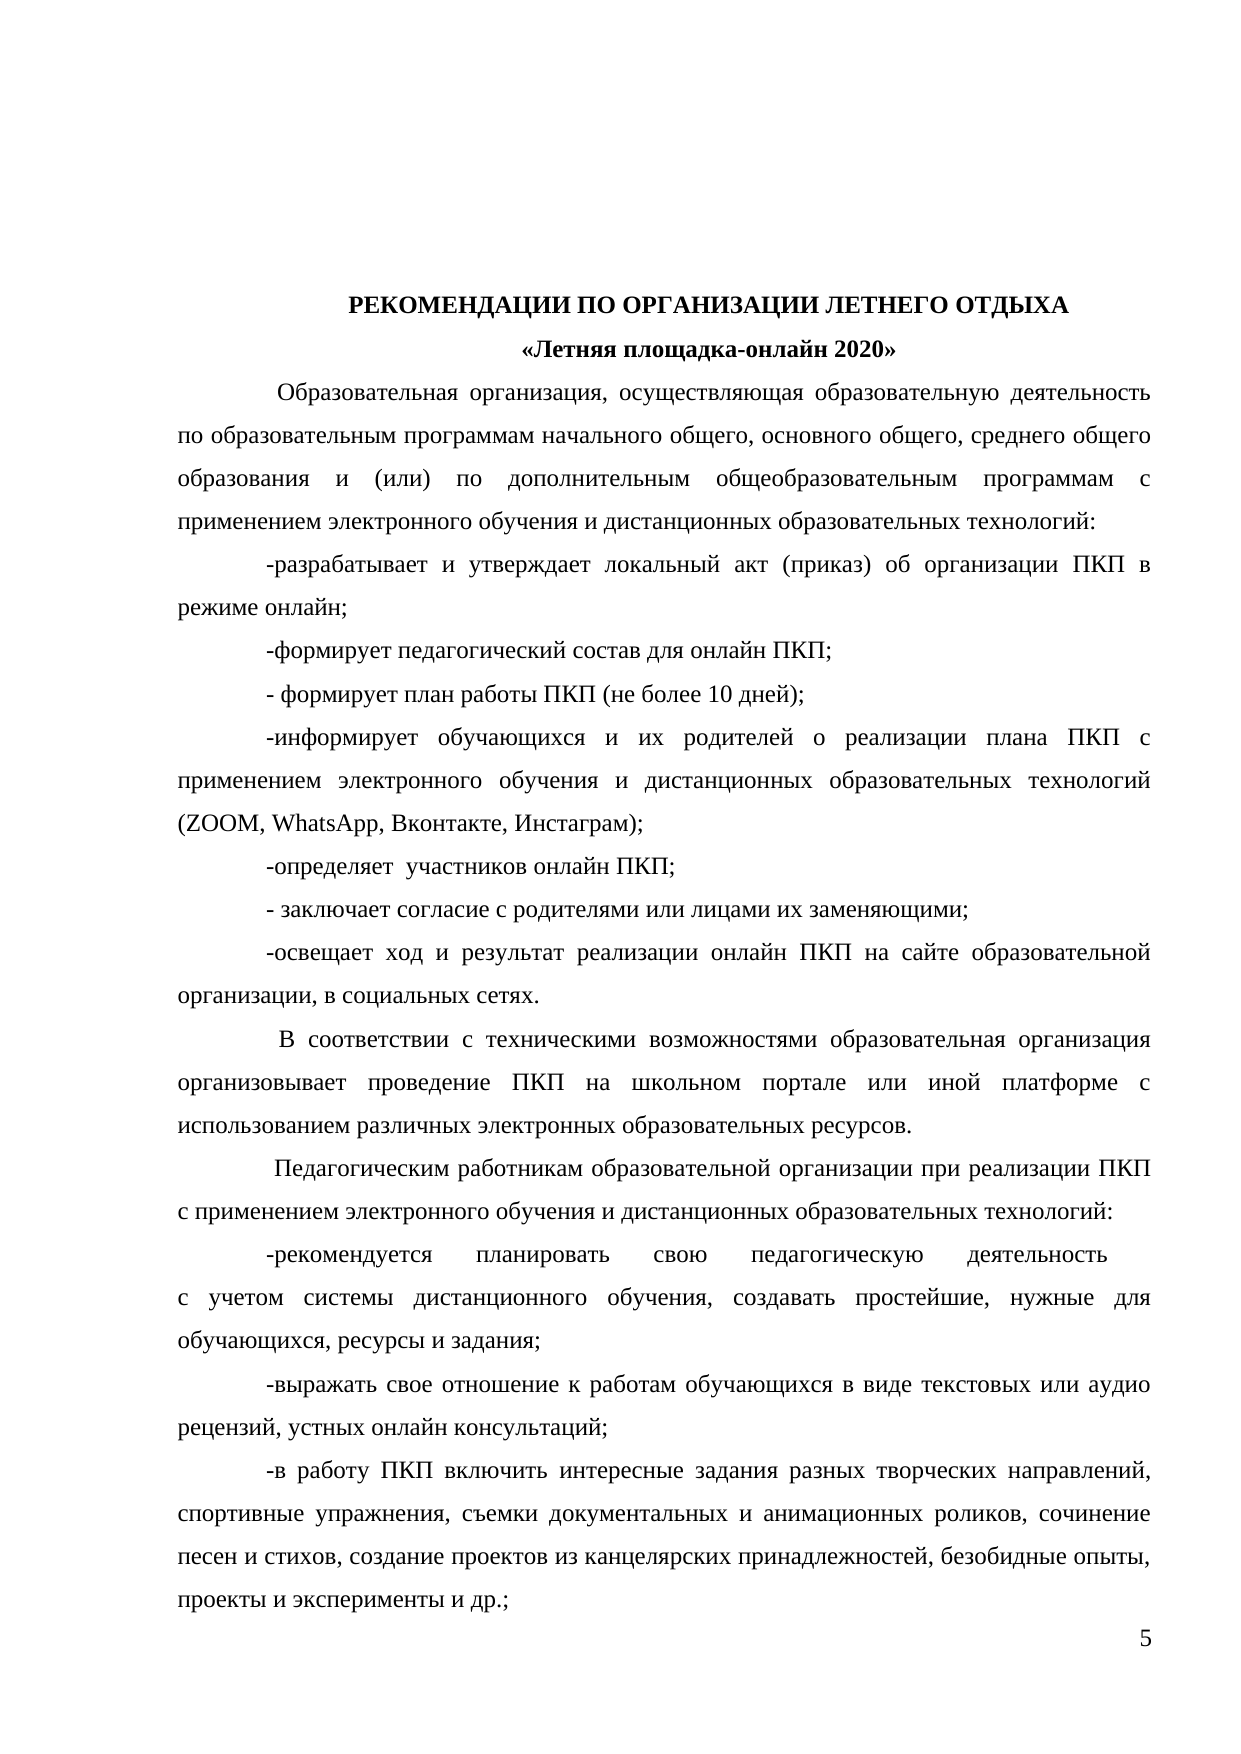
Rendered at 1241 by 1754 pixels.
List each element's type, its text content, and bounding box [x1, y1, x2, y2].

text Образовательная организация, осуществляющая образовательную деятельность по образовательным программам начального общего, основного общего, среднего общего образования и (или) по дополнительным общеобразовательным программам с применением электронного обучения и дистанционных образовательных технологий: [177, 377, 1152, 535]
text - заключает согласие с родителями или лицами их заменяющими; [177, 894, 1152, 923]
text В соответствии с техническими возможностями образовательная организация организовывает проведение ПКП на школьном портале или иной платформе с использованием различных электронных образовательных ресурсов. [177, 1024, 1152, 1139]
text -разрабатывает и утверждает локальный акт (приказ) об организации ПКП в режиме онлайн; [177, 549, 1152, 621]
text -выражать свое отношение к работам обучающихся в виде текстовых или аудио рецензий, устных онлайн консультаций; [177, 1369, 1152, 1441]
text «Летняя площадка-онлайн 2020» [177, 334, 1152, 362]
text -в работу ПКП включить интересные задания разных творческих направлений, спортивные упражнения, съемки документальных и анимационных роликов, сочинение песен и стихов, создание проектов из канцелярских принадлежностей, безобидные опыты, проекты и эксперименты и др.; [177, 1455, 1152, 1613]
text -освещает ход и результат реализации онлайн ПКП на сайте образовательной организации, в социальных сетях. [177, 937, 1152, 1009]
text -информирует обучающихся и их родителей о реализации плана ПКП с применением электронного обучения и дистанционных образовательных технологий (ZOOM, WhatsApp, Вконтакте, Инстаграм); [177, 722, 1152, 837]
text -определяет участников онлайн ПКП; [177, 851, 1152, 880]
text - формирует план работы ПКП (не более 10 дней); [177, 679, 1152, 707]
text РЕКОМЕНДАЦИИ ПО ОРГАНИЗАЦИИ ЛЕТНЕГО ОТДЫХА [177, 291, 1152, 319]
text Педагогическим работникам образовательной организации при реализации ПКП с применением электронного обучения и дистанционных образовательных технологий: [177, 1153, 1152, 1225]
text -формирует педагогический состав для онлайн ПКП; [177, 636, 1152, 664]
text -рекомендуется планировать свою педагогическую деятельность с учетом системы дистанционного обучения, создавать простейшие, нужные для обучающихся, ресурсы и задания; [177, 1239, 1152, 1354]
